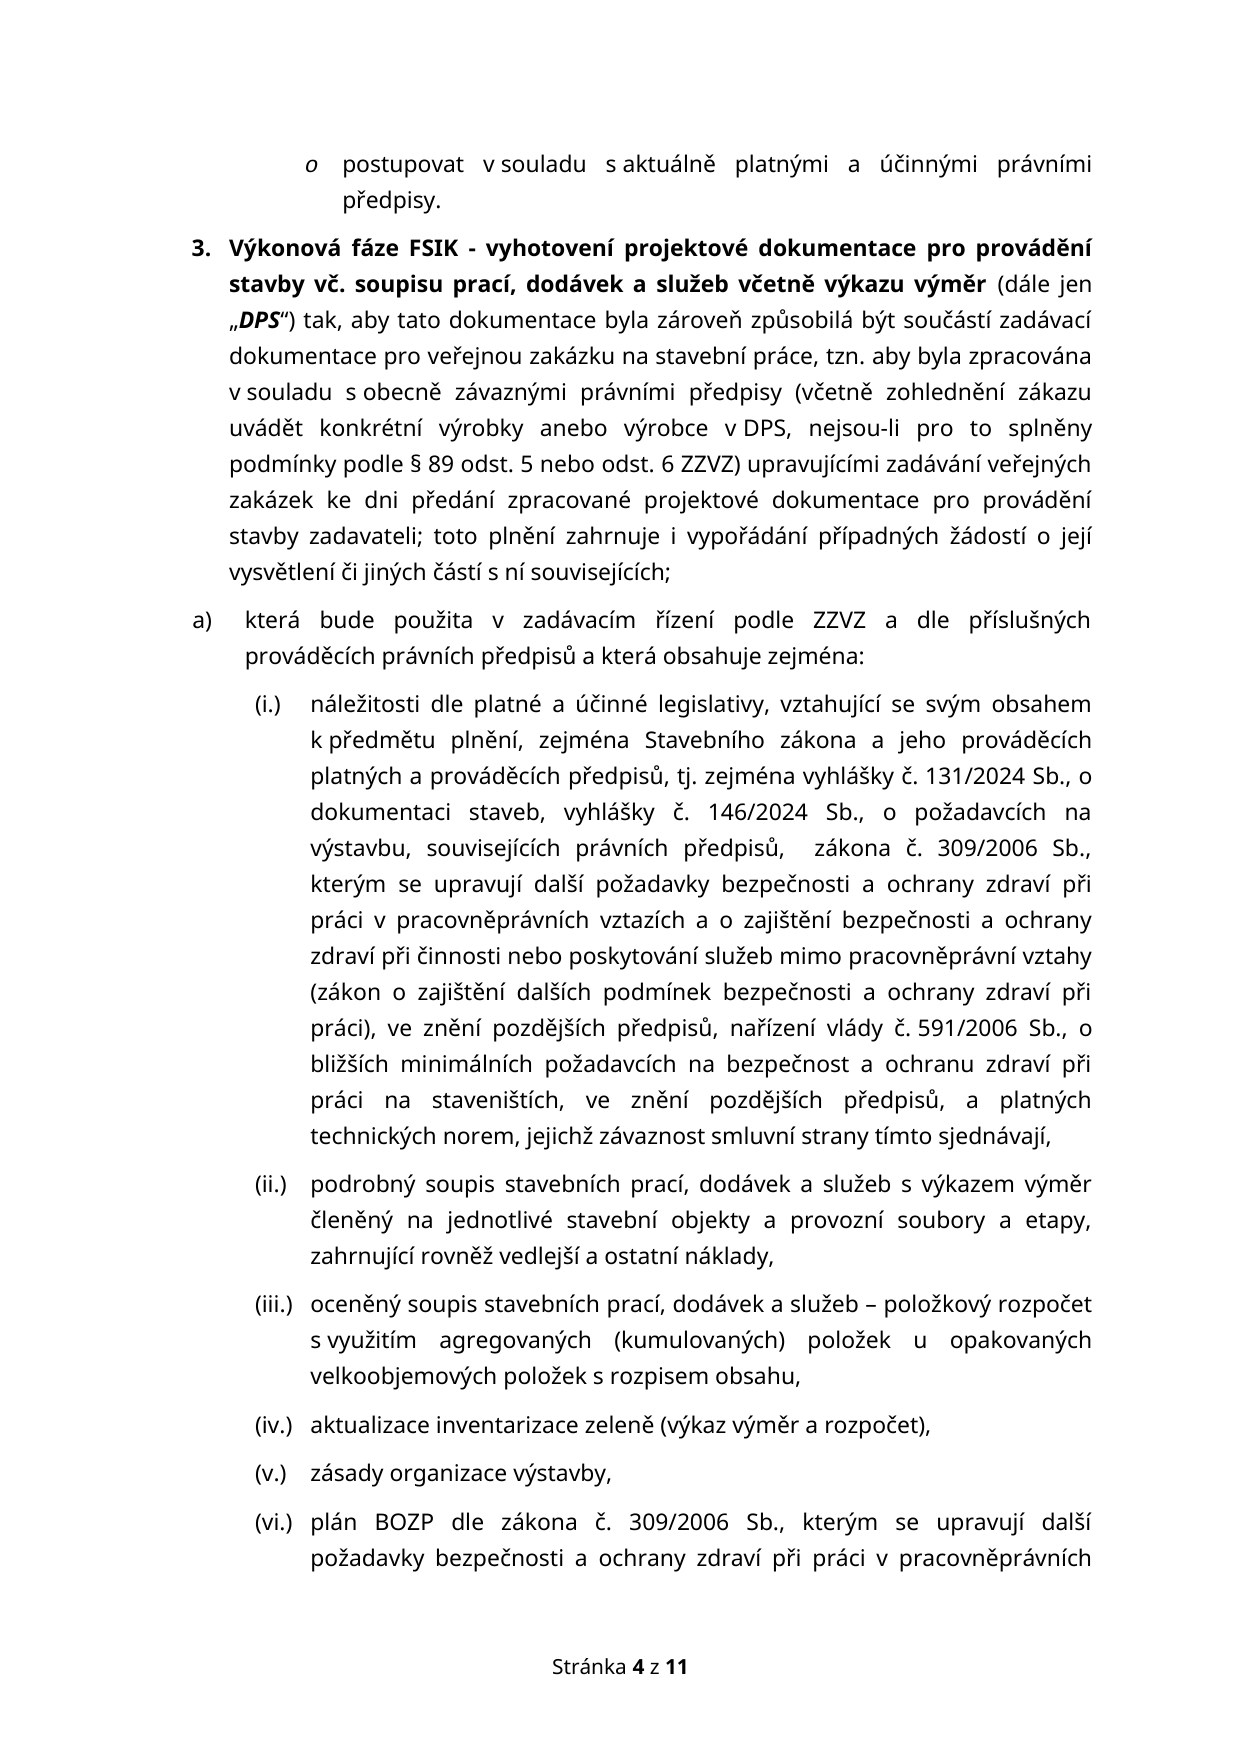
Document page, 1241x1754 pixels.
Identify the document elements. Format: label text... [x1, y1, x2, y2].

list podrobný soupis stavebních prací, dodávek a služeb s výkazem výměr členěný na jednotlivé stavební objekty a provozní soubory a etapy, zahrnující rovněž vedlejší a ostatní náklady, [255, 1168, 1093, 1271]
list náležitosti dle platné a účinné legislativy, vztahující se svým obsahem k předmětu plnění, zejména Stavebního zákona a jeho prováděcích platných a prováděcích předpisů, tj. zejména vyhlášky č. 131/2024 Sb., o dokumentaci staveb, vyhlášky č. 146/2024 Sb., o požadavcích na výstavbu, souvisejících právních předpisů, zákona č. 309/2006 Sb., kterým se upravují další požadavky bezpečnosti a ochrany zdraví při práci v pracovněprávních vztazích a o zajištění bezpečnosti a ochrany zdraví při činnosti nebo poskytování služeb mimo pracovněprávní vztahy (zákon o zajištění dalších podmínek bezpečnosti a ochrany zdraví při práci), ve znění pozdějších předpisů, nařízení vlády č. 591/2006 Sb., o bližších minimálních požadavcích na bezpečnost a ochranu zdraví při práci na staveništích, ve znění pozdějších předpisů, a platných technických norem, jejichž závaznost smluvní strany tímto sjednávají, [255, 688, 1093, 1151]
list Výkonová fáze FSIK - vyhotovení projektové dokumentace pro provádění stavby vč. soupisu prací, dodávek a služeb včetně výkazu výměr (dále jen „DPS“) tak, aby tato dokumentace byla zároveň způsobilá být součástí zadávací dokumentace pro veřejnou zakázku na stavební práce, tzn. aby byla zpracována v souladu s obecně závaznými právními předpisy (včetně zohlednění zákazu uvádět konkrétní výrobky anebo výrobce v DPS, nejsou-li pro to splněny podmínky podle § 89 odst. 5 nebo odst. 6 ZZVZ) upravujícími zadávání veřejných zakázek ke dni předání zpracované projektové dokumentace pro provádění stavby zadavateli; toto plnění zahrnuje i vypořádání případných žádostí o její vysvětlení či jiných částí s ní souvisejících; [191, 232, 1093, 587]
list aktualizace inventarizace zeleně (výkaz výměr a rozpočet), [255, 1409, 1093, 1440]
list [255, 1506, 1093, 1573]
list postupovat v souladu s aktuálně platnými a účinnými právními předpisy. [304, 148, 1093, 215]
list zásady organizace výstavby, [255, 1457, 1093, 1488]
list oceněný soupis stavebních prací, dodávek a služeb – položkový rozpočet s využitím agregovaných (kumulovaných) položek u opakovaných velkoobjemových položek s rozpisem obsahu, [255, 1288, 1093, 1391]
list která bude použita v zadávacím řízení podle ZZVZ a dle příslušných prováděcích právních předpisů a která obsahuje zejména: [192, 604, 1093, 671]
